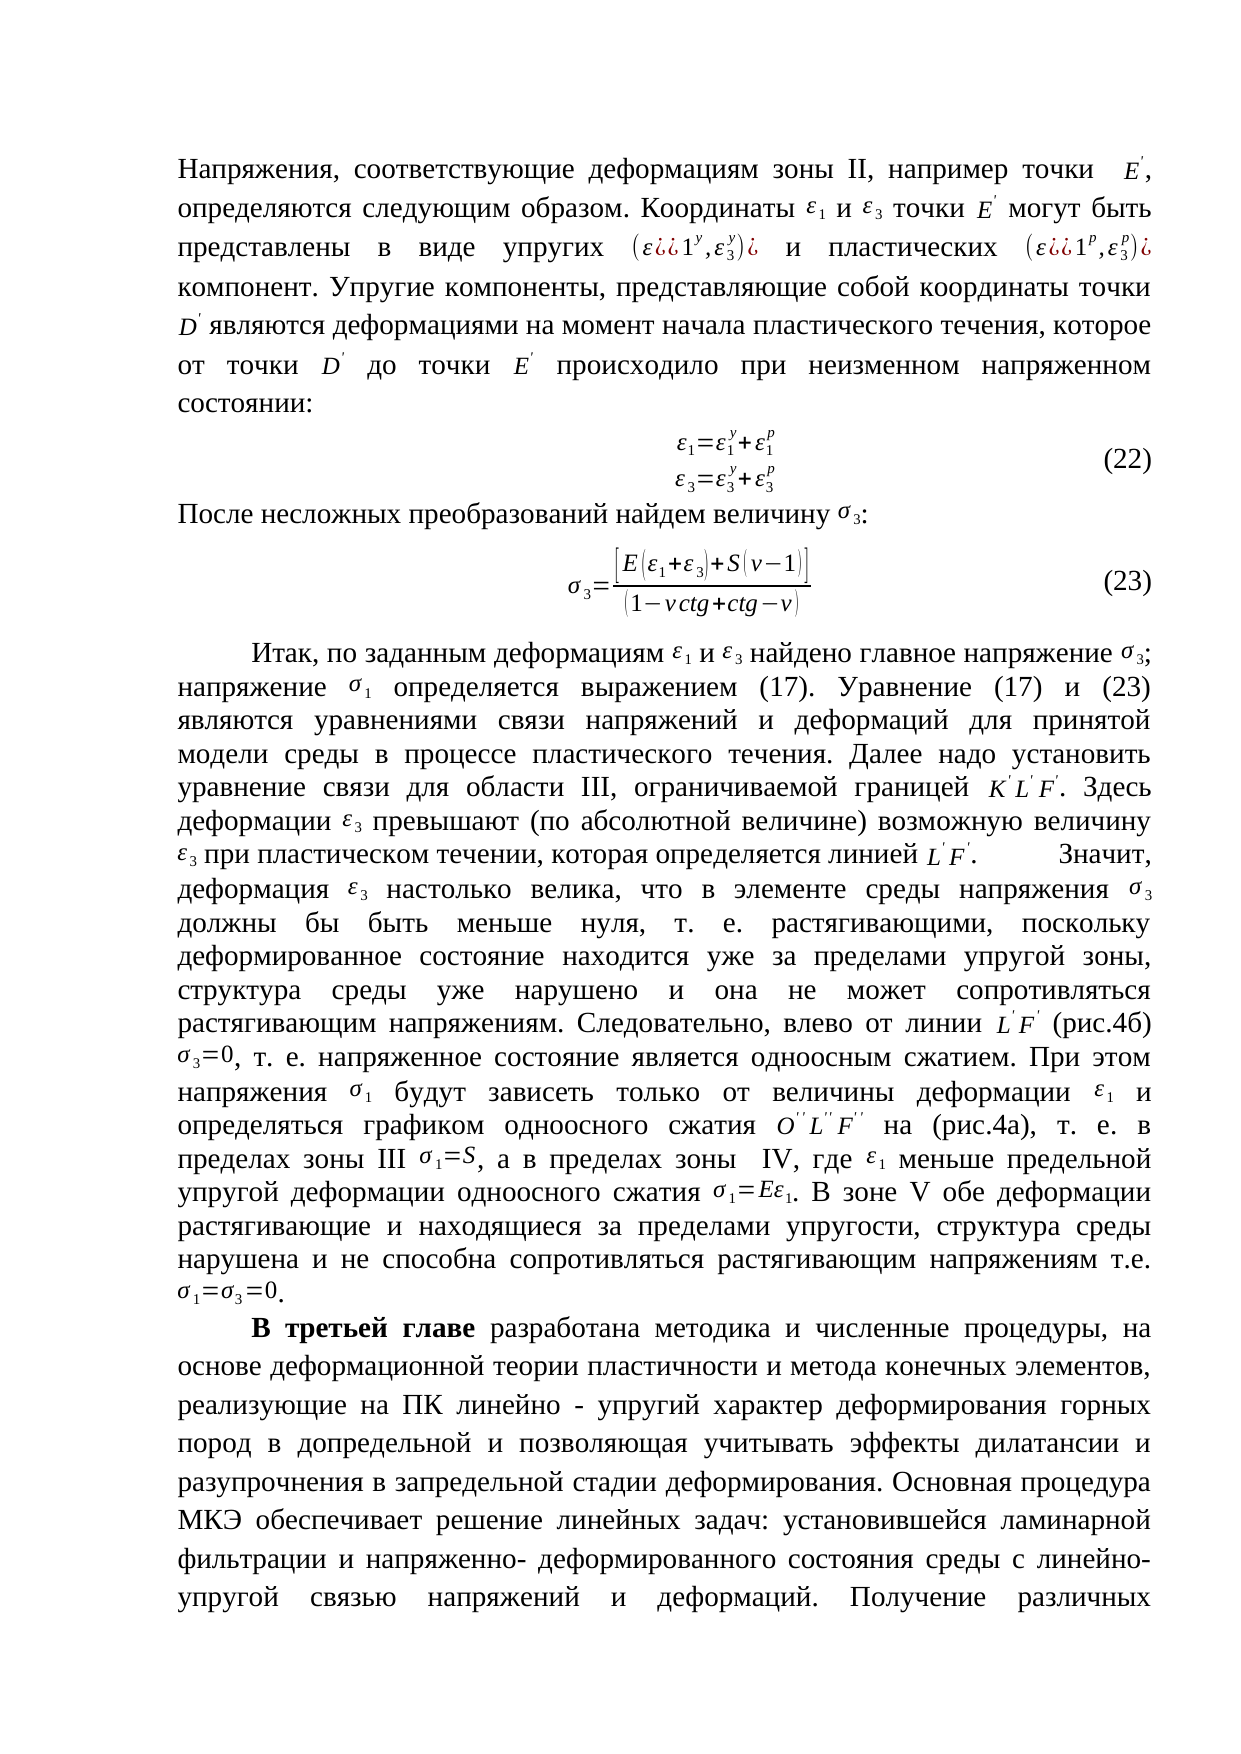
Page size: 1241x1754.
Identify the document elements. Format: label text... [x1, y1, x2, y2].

text (23) [177, 546, 1152, 619]
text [177, 1310, 1152, 1613]
text Напряжения, соответствующие деформациям зоны II, например точки , определяются следующим образом. Координаты и точки могут быть представлены в виде упругих и пластических компонент. Упругие компоненты, представляющие собой координаты точки являются деформациями на момент начала пластического течения, которое от точки до точки происходило при неизменном напряженном состоянии: [177, 152, 1152, 419]
text Итак, по заданным деформациям и найдено главное напряжение ; напряжение определяется выражением (17). Уравнение (17) и (23) являются уравнениями связи напряжений и деформаций для принятой модели среды в процессе пластического течения. Далее надо установить уравнение связи для области III, ограничиваемой границей . Здесь деформации превышают (по абсолютной величине) возможную величину при пластическом течении, которая определяется линией . Значит, деформация настолько велика, что в элементе среды напряжения должны бы быть меньше нуля, т. е. растягивающими, поскольку деформированное состояние находится уже за пределами упругой зоны, структура среды уже нарушено и она не может сопротивляться растягивающим напряжениям. Следовательно, влево от линии (рис.4б) , т. е. напряженное состояние является одноосным сжатием. При этом напряжения будут зависеть только от величины деформации и определяться графиком одноосного сжатия на (рис.4а), т. е. в пределах зоны III , а в пределах зоны IV, где меньше предельной упругой деформации одноосного сжатия . В зоне V обе деформации растягивающие и находящиеся за пределами упругости, структура среды нарушена и не способна сопротивляться растягивающим напряжениям т.е. . [177, 635, 1152, 1310]
text После несложных преобразований найдем величину : [177, 496, 1152, 529]
text (22) [177, 424, 1152, 496]
